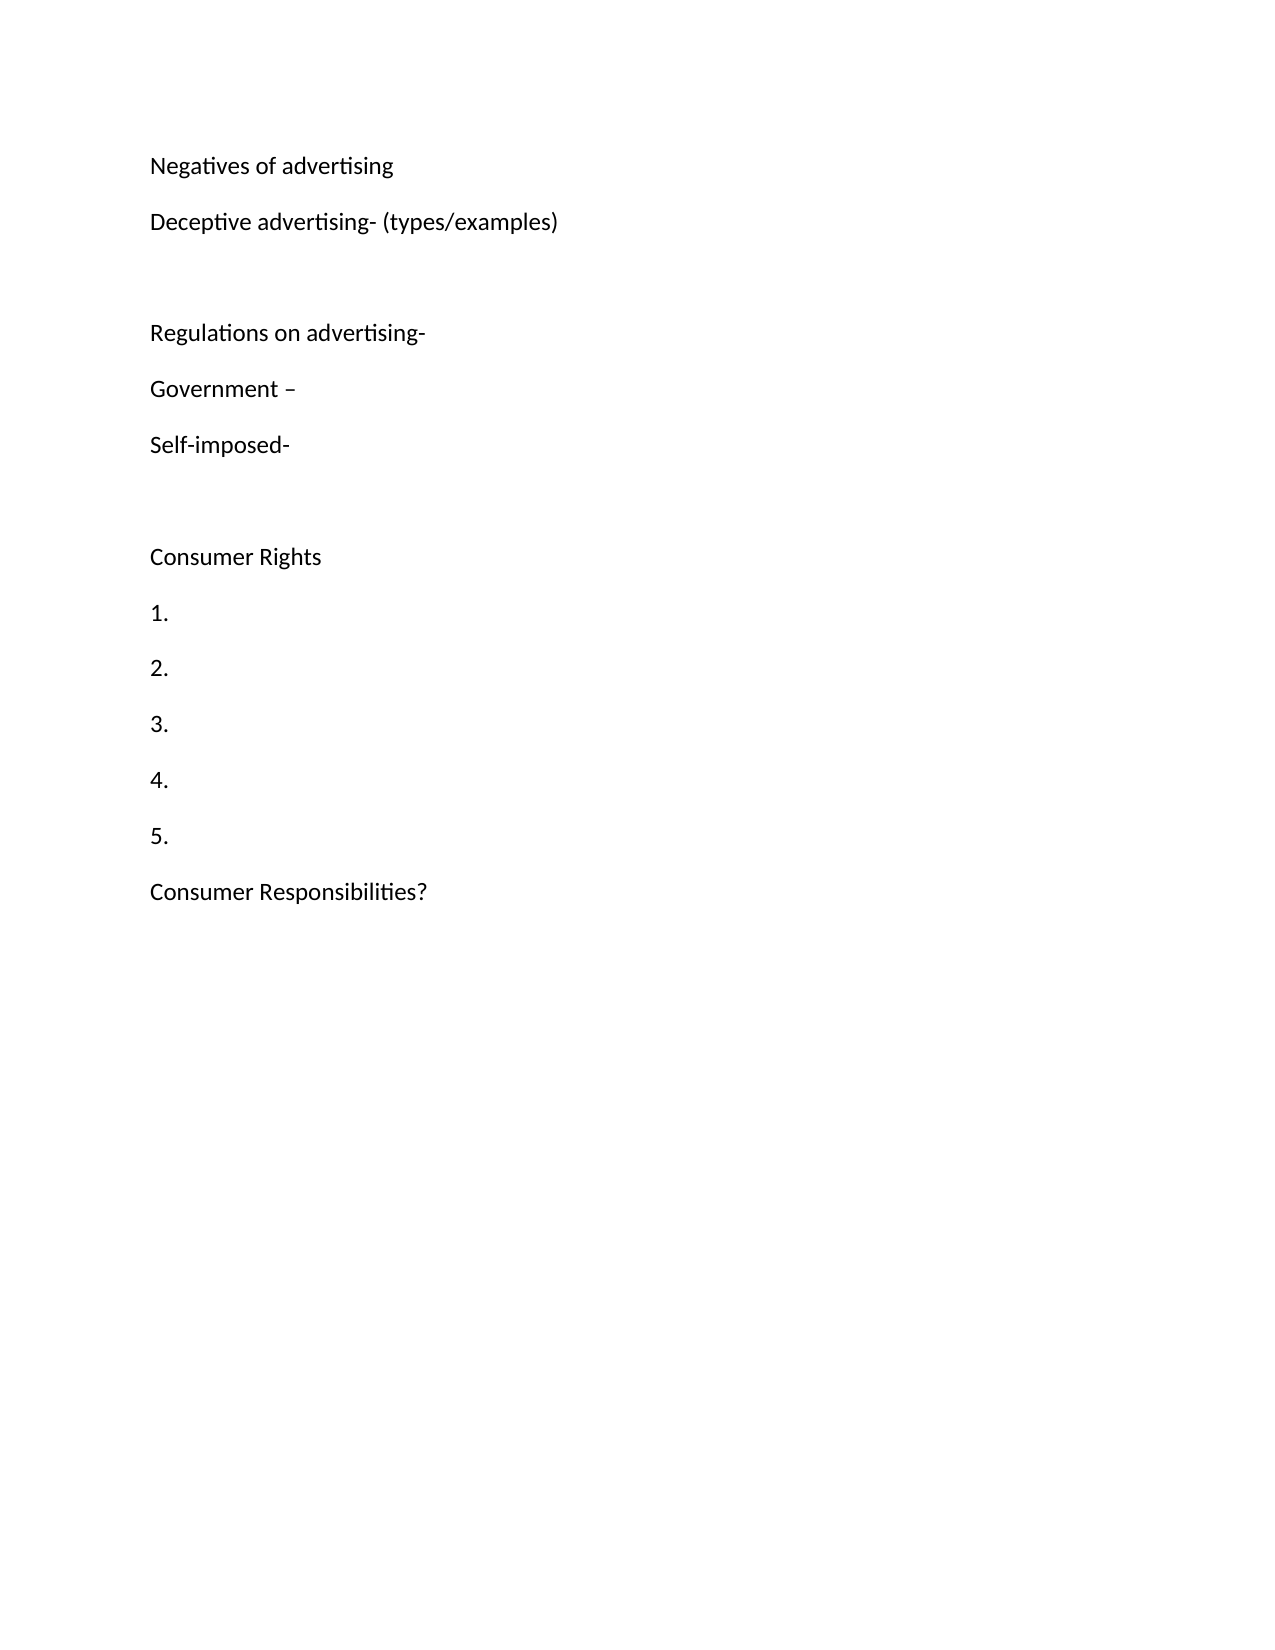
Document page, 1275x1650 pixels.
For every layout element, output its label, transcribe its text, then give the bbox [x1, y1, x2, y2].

text Negatives of advertising [150, 150, 1125, 181]
text 2. [150, 652, 1125, 683]
text 4. [150, 764, 1125, 795]
text Deceptive advertising- (types/examples) [150, 206, 1125, 236]
text 3. [150, 708, 1125, 739]
text Government – [150, 373, 1125, 404]
text Regulations on advertising- [150, 317, 1125, 348]
text Self-imposed- [150, 429, 1125, 460]
text Consumer Responsibilities? [150, 876, 1125, 906]
text 5. [150, 820, 1125, 851]
text Consumer Rights [150, 541, 1125, 571]
text 1. [150, 597, 1125, 627]
